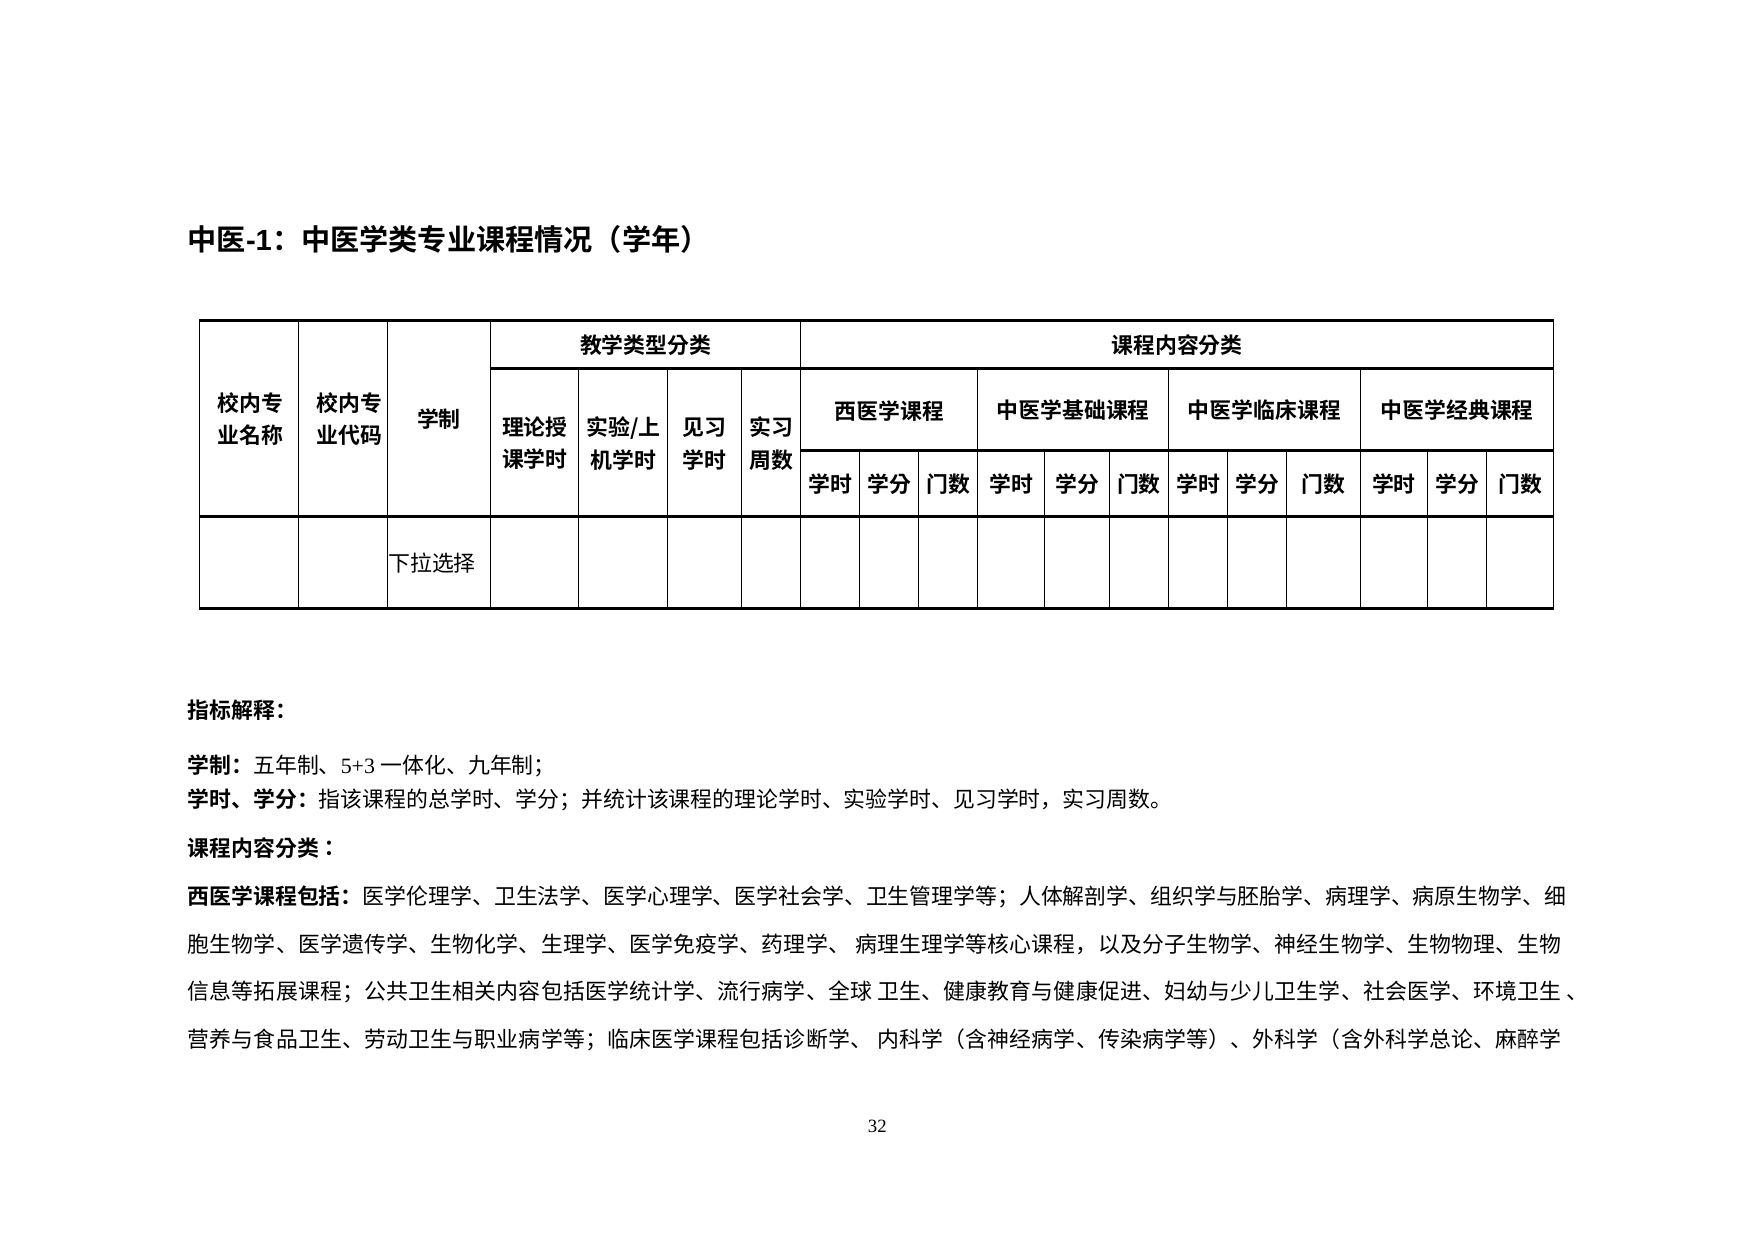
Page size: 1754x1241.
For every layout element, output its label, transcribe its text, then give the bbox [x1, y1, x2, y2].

table_cell [978, 518, 1044, 607]
text 课程内容分类： [187, 831, 1566, 862]
table_cell [801, 518, 859, 607]
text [187, 879, 1566, 1053]
table_cell 学时 [801, 452, 859, 514]
table_cell 中医学临床课程 [1169, 370, 1360, 449]
table_header 教学类型分类 [491, 322, 800, 367]
table_cell [579, 518, 667, 607]
table_cell [742, 518, 800, 607]
table_cell [491, 518, 578, 607]
table_cell 下拉选择 [388, 518, 490, 607]
table_cell [1361, 518, 1427, 607]
table_header 课程内容分类 [801, 322, 1553, 367]
table_header 学制 [388, 322, 490, 514]
table_cell 实习 周数 [742, 370, 800, 514]
text 指标解释： [187, 693, 1566, 724]
table_cell [668, 518, 741, 607]
table_cell [1428, 518, 1486, 607]
table_cell 门数 [1487, 452, 1553, 514]
table_cell 实验/上机学时 [579, 370, 667, 514]
table_cell 中医学基础课程 [978, 370, 1168, 449]
table_cell [1287, 518, 1360, 607]
text 学时、学分：指该课程的总学时、学分；并统计该课程的理论学时、实验学时、见习学时，实习周数。 [187, 782, 1566, 814]
table_cell [200, 518, 298, 607]
table_cell 学时 [978, 452, 1044, 514]
table_cell 门数 [1287, 452, 1360, 514]
table_cell 理论授课学时 [491, 370, 578, 514]
table_cell [299, 518, 387, 607]
table_cell 学分 [860, 452, 918, 514]
table_cell 门数 [1110, 452, 1168, 514]
subtitle 中医-1：中医学类专业课程情况（学年） [187, 205, 1566, 270]
table_header 校内专 业名称 [200, 322, 298, 514]
table_cell 学时 [1361, 452, 1427, 514]
table_cell [1045, 518, 1109, 607]
table_cell 中医学经典课程 [1361, 370, 1553, 449]
table_cell 见习 学时 [668, 370, 741, 514]
table_cell 门数 [919, 452, 977, 514]
text 学制：五年制、5+3 一体化、九年制； [187, 740, 1566, 782]
table_cell [919, 518, 977, 607]
table_cell 学分 [1228, 452, 1286, 514]
table_header 校内专业代码 [299, 322, 387, 514]
table_cell 西医学课程 [801, 370, 977, 449]
table_cell [860, 518, 918, 607]
table_cell [1169, 518, 1227, 607]
table_cell [1228, 518, 1286, 607]
table_cell [1110, 518, 1168, 607]
table_cell 学分 [1428, 452, 1486, 514]
table_cell [1487, 518, 1553, 607]
table_cell 学分 [1045, 452, 1109, 514]
table_cell 学时 [1169, 452, 1227, 514]
